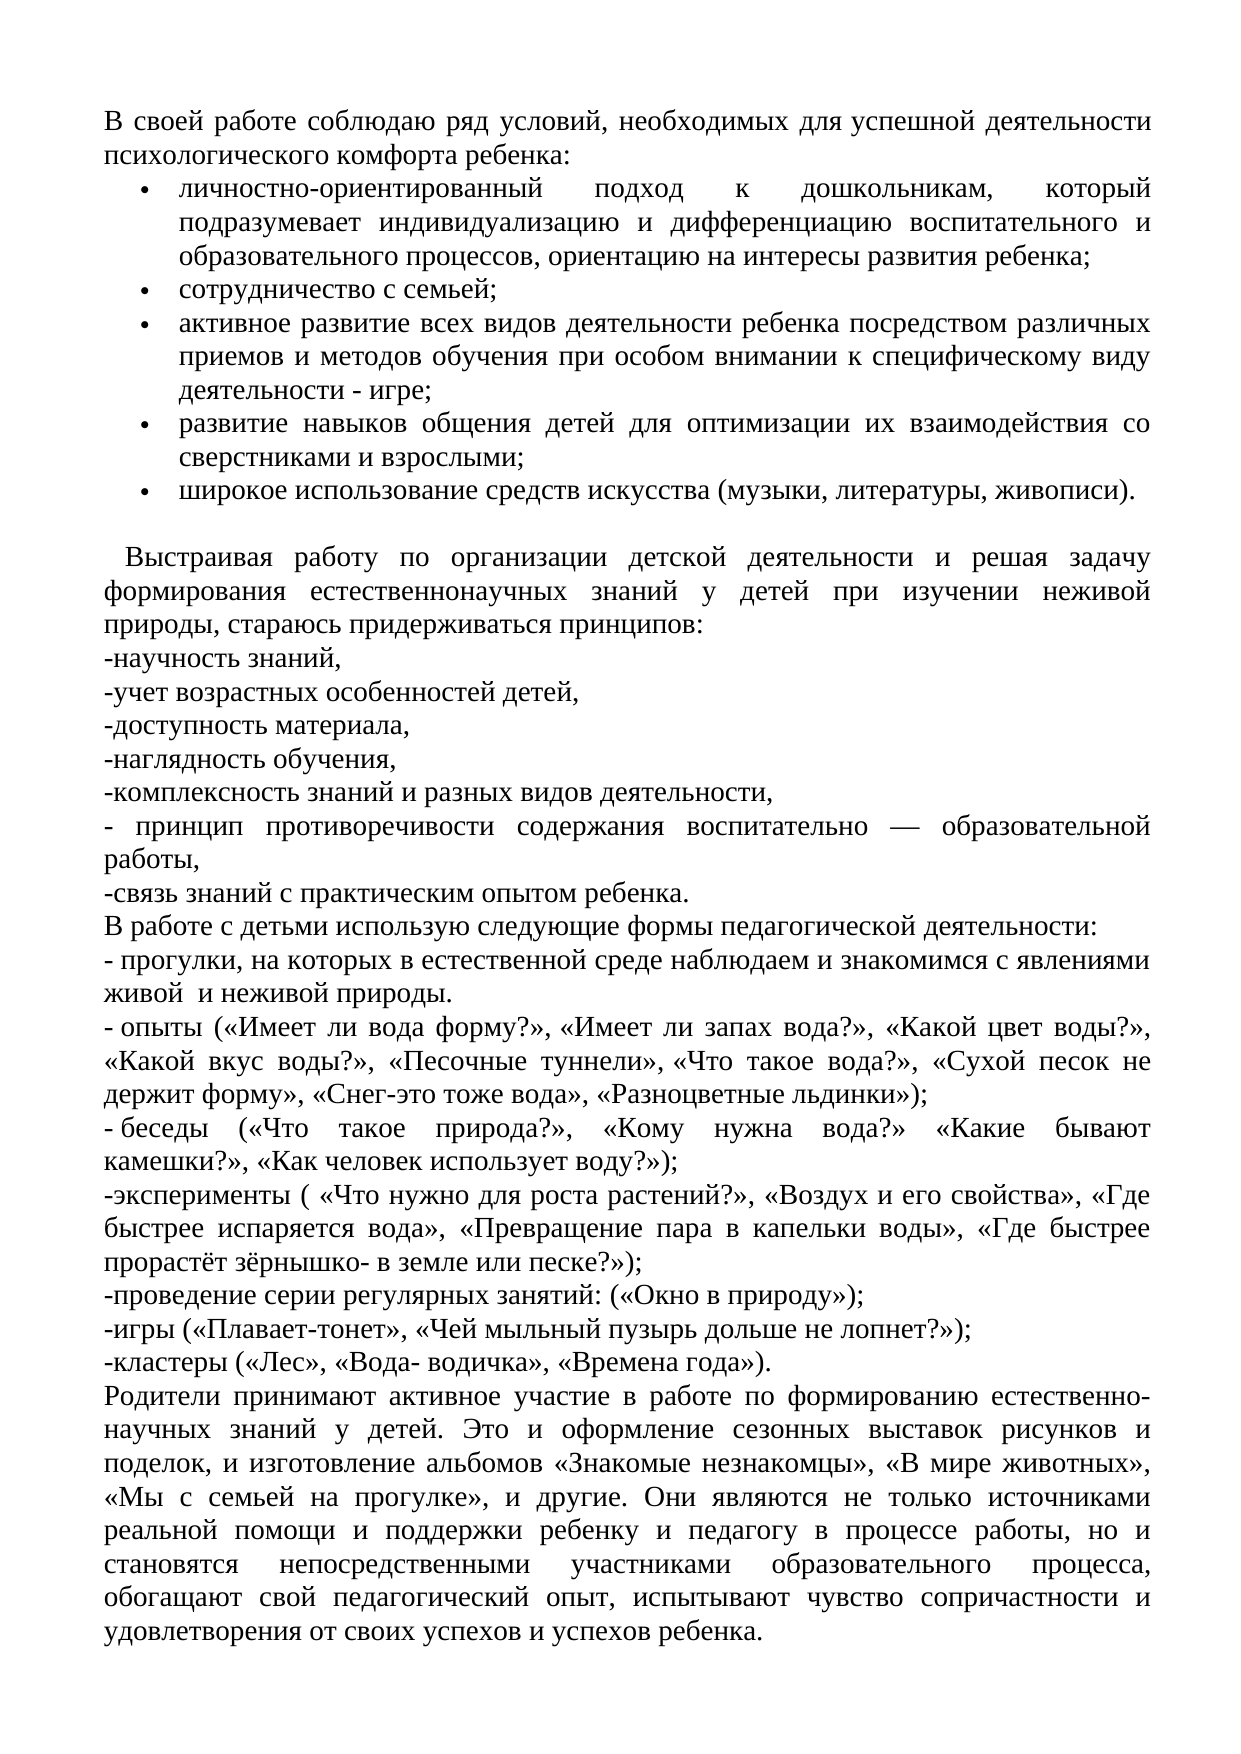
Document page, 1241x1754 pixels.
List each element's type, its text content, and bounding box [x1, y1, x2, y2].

text -эксперименты ( «Что нужно для роста растений?», «Воздух и его свойства», «Где быстрее испаряется вода», «Превращение пара в капельки воды», «Где быстрее прорастёт зёрнышко- в земле или песке?»); [103, 1177, 1152, 1277]
list развитие навыков общения детей для оптимизации их взаимодействия со сверстниками и взрослыми; [141, 405, 1152, 472]
text -кластеры («Лес», «Вода- водичка», «Времена года»). [103, 1344, 1152, 1378]
text - беседы («Что такое природа?», «Кому нужна вода?» «Какие бывают камешки?», «Как человек использует воду?»); [103, 1110, 1152, 1177]
list личностно-ориентированный подход к дошкольникам, который подразумевает индивидуализацию и дифференциацию воспитательного и образовательного процессов, ориентацию на интересы развития ребенка; [141, 171, 1152, 271]
text -учет возрастных особенностей детей, [103, 674, 1152, 707]
text -игры («Плавает-тонет», «Чей мыльный пузырь дольше не лопнет?»); [103, 1311, 1152, 1344]
list сотрудничество с семьей; [141, 271, 1152, 305]
text - принцип противоречивости содержания воспитательно — образовательной работы, [103, 808, 1152, 875]
text В работе с детьми использую следующие формы педагогической деятельности: [103, 908, 1152, 942]
text -доступность материала, [103, 707, 1152, 741]
list активное развитие всех видов деятельности ребенка посредством различных приемов и методов обучения при особом внимании к специфическому виду деятельности - игре; [141, 305, 1152, 405]
text -комплексность знаний и разных видов деятельности, [103, 774, 1152, 808]
text -проведение серии регулярных занятий: («Окно в природу»); [103, 1277, 1152, 1311]
text -наглядность обучения, [103, 741, 1152, 774]
text -научность знаний, [103, 640, 1152, 674]
text Выстраивая работу по организации детской деятельности и решая задачу формирования естественнонаучных знаний у детей при изучении неживой природы, стараюсь придерживаться принципов: [103, 539, 1152, 640]
text - прогулки, на которых в естественной среде наблюдаем и знакомимся с явлениями живой и неживой природы. [103, 942, 1152, 1009]
text - опыты («Имеет ли вода форму?», «Имеет ли запах вода?», «Какой цвет воды?», «Какой вкус воды?», «Песочные туннели», «Что такое вода?», «Сухой песок не держит форму», «Снег-это тоже вода», «Разноцветные льдинки»); [103, 1009, 1152, 1110]
text В своей работе соблюдаю ряд условий, необходимых для успешной деятельности психологического комфорта ребенка: [103, 103, 1152, 171]
text -связь знаний с практическим опытом ребенка. [103, 875, 1152, 908]
list широкое использование средств искусства (музыки, литературы, живописи). [141, 472, 1152, 506]
text Родители принимают активное участие в работе по формированию естественно- научных знаний у детей. Это и оформление сезонных выставок рисунков и поделок, и изготовление альбомов «Знакомые незнакомцы», «В мире животных», «Мы с семьей на прогулке», и другие. Они являются не только источниками реальной помощи и поддержки ребенку и педагогу в процессе работы, но и становятся непосредственными участниками образовательного процесса, обогащают свой педагогический опыт, испытывают чувство сопричастности и удовлетворения от своих успехов и успехов ребенка. [103, 1378, 1152, 1646]
